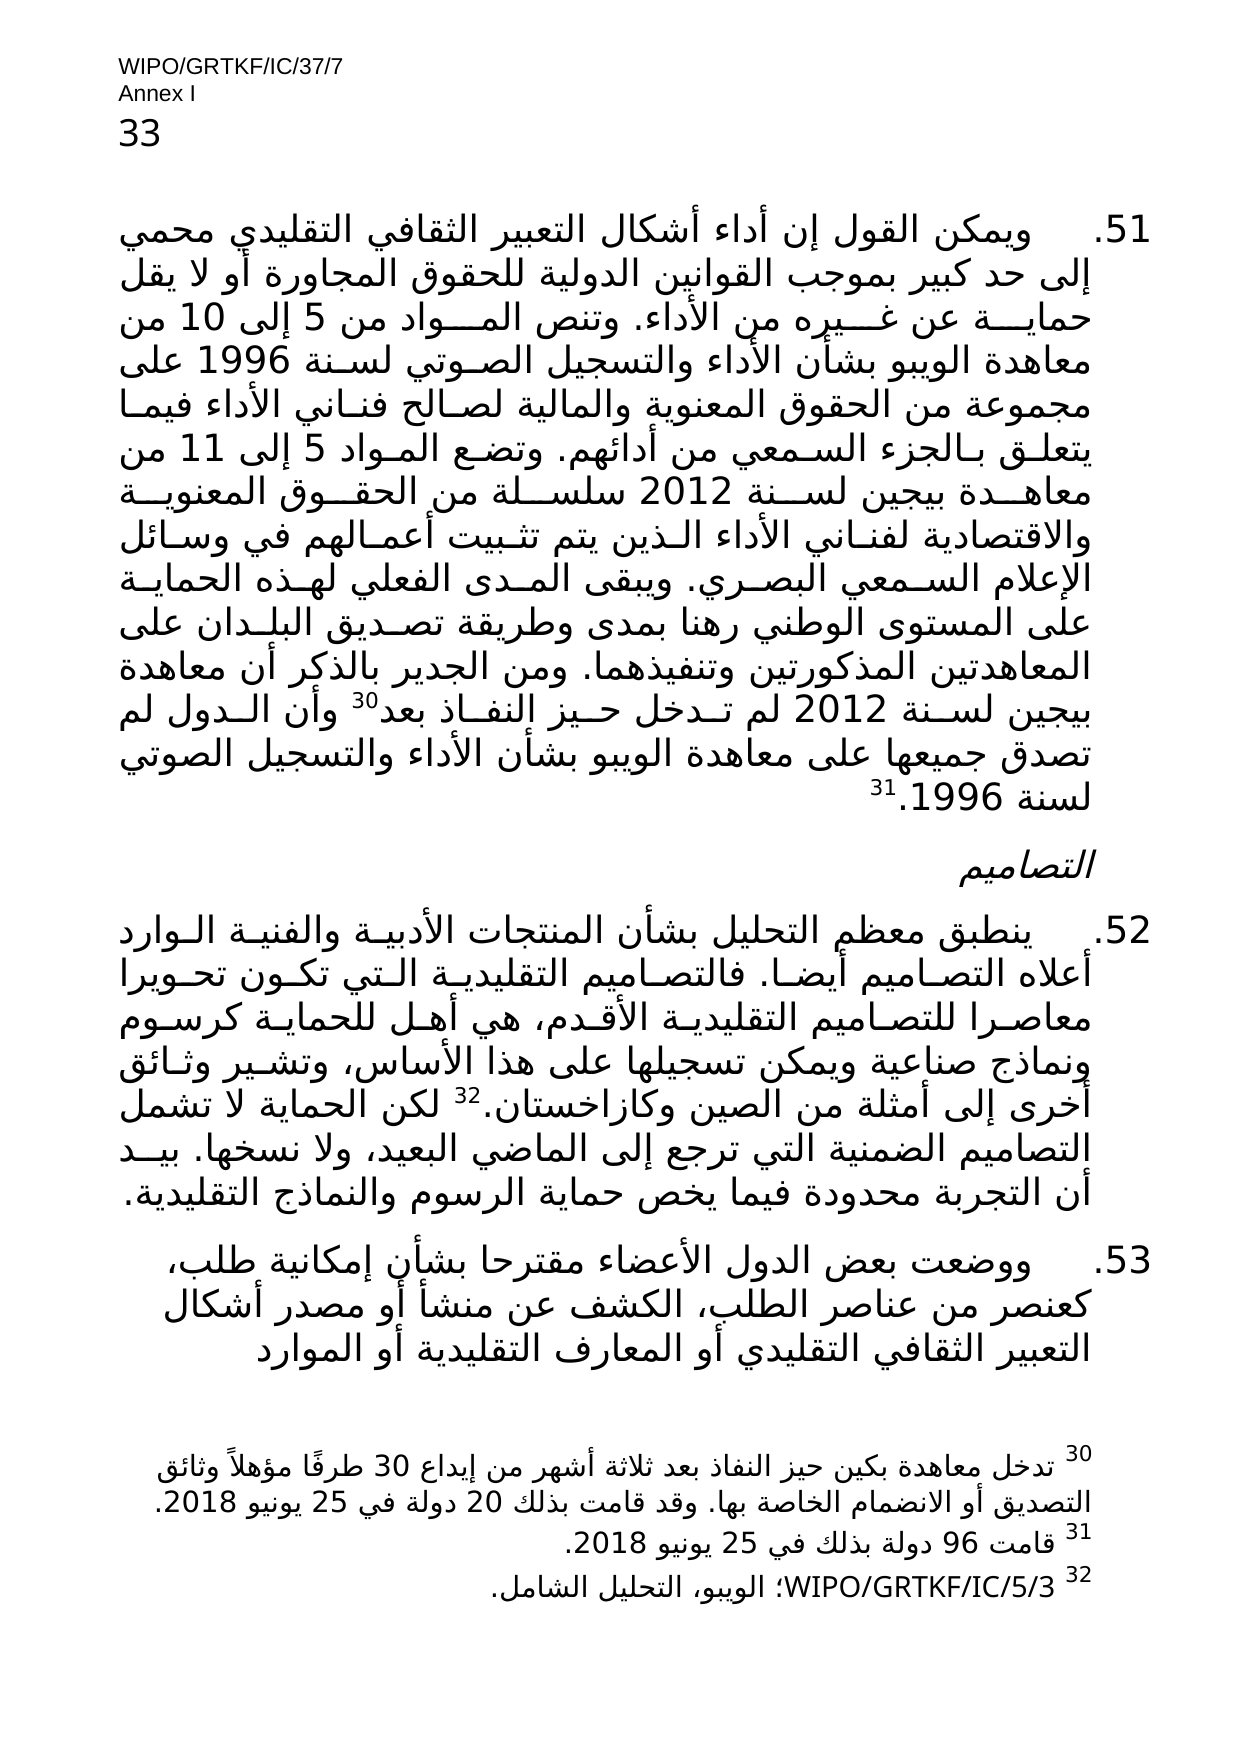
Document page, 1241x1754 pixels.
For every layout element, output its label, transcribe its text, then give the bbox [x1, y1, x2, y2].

subtitle التصاميم [118, 844, 1092, 888]
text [118, 1239, 1092, 1370]
text ويمكن القول إن أداء أشكال التعبير الثقافي التقليدي محمي إلى حد كبير بموجب القوانين الدولية للحقوق المجاورة أو لا يقل حماية عن غيره من الأداء. وتنص المواد من 5 إلى 10 من معاهدة الويبو بشأن الأداء والتسجيل الصوتي لسنة 1996 على مجموعة من الحقوق المعنوية والمالية لصالح فناني الأداء فيما يتعلق بالجزء السمعي من أدائهم. وتضع المواد 5 إلى 11 من معاهدة بيجين لسنة 2012 سلسلة من الحقوق المعنوية والاقتصادية لفناني الأداء الذين يتم تثبيت أعمالهم في وسائل الإعلام السمعي البصري. ويبقى المدى الفعلي لهذه الحماية على المستوى الوطني رهنا بمدى وطريقة تصديق البلدان على المعاهدتين المذكورتين وتنفيذهما. ومن الجدير بالذكر أن معاهدة بيجين لسنة 2012 لم تدخل حيز النفاذ بعد وأن الدول لم تصدق جميعها على معاهدة الويبو بشأن الأداء والتسجيل الصوتي لسنة 1996. [118, 208, 1092, 819]
text ينطبق معظم التحليل بشأن المنتجات الأدبية والفنية الوارد أعلاه التصاميم أيضا. فالتصاميم التقليدية التي تكون تحويرا معاصرا للتصاميم التقليدية الأقدم، هي أهل للحماية كرسوم ونماذج صناعية ويمكن تسجيلها على هذا الأساس، وتشير وثائق أخرى إلى أمثلة من الصين وكازاخستان. لكن الحماية لا تشمل التصاميم الضمنية التي ترجع إلى الماضي البعيد، ولا نسخها. بيد أن التجربة محدودة فيما يخص حماية الرسوم والنماذج التقليدية. [118, 908, 1092, 1214]
